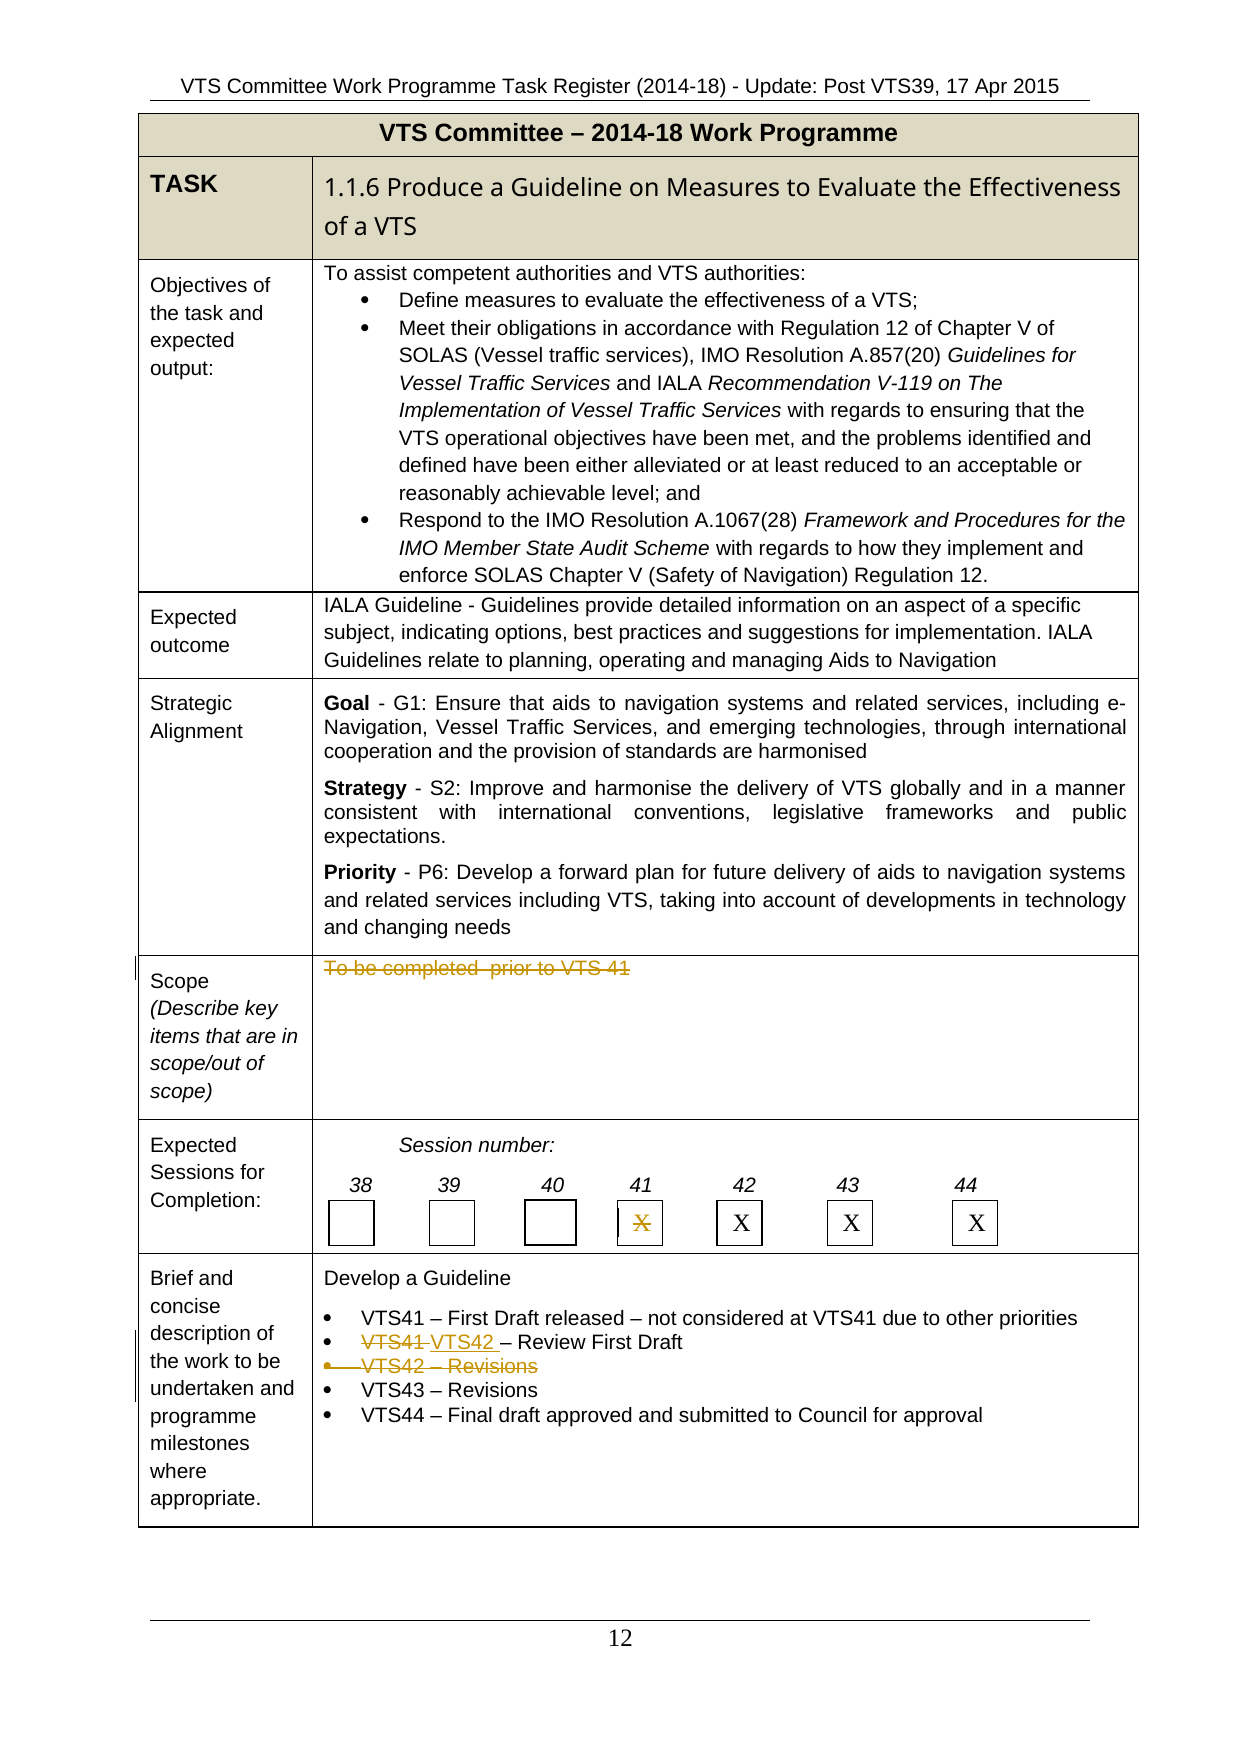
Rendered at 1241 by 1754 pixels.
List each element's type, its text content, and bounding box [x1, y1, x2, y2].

table_cell 1.1.6 Produce a Guideline on Measures to Evaluate the Effectiveness of a VTS [313, 157, 1138, 259]
table_cell Develop a Guideline VTS41 – First Draft released – not considered at VTS41 due to other priorities – Review First Draft VTS43 – Revisions VTS44 – Final draft approved and submitted to Council for approval [313, 1254, 1138, 1526]
table_cell Scope (Describe key items that are in scope/out of scope) [139, 956, 312, 1119]
table_cell Expected Sessions for Completion: [139, 1120, 312, 1253]
table_cell TASK [139, 157, 312, 259]
table_cell Objectives of the task and expected output: [139, 260, 312, 591]
table_cell IALA Guideline - Guidelines provide detailed information on an aspect of a specific subject, indicating options, best practices and suggestions for implementation. IALA Guidelines relate to planning, operating and managing Aids to Navigation [313, 593, 1138, 678]
table_cell Goal - G1: Ensure that aids to navigation systems and related services, including e-Navigation, Vessel Traffic Services, and emerging technologies, through international cooperation and the provision of standards are harmonised Strategy - S2: Improve and harmonise the delivery of VTS globally and in a manner consistent with international conventions, legislative frameworks and public expectations. Priority - P6: Develop a forward plan for future delivery of aids to navigation systems and related services including VTS, taking into account of developments in technology and changing needs [313, 679, 1138, 955]
table_cell Strategic Alignment [139, 679, 312, 955]
table_cell To assist competent authorities and VTS authorities: Define measures to evaluate the effectiveness of a VTS; Meet their obligations in accordance with Regulation 12 of Chapter V of SOLAS (Vessel traffic services), IMO Resolution A.857(20) Guidelines for Vessel Traffic Services and IALA Recommendation V-119 on The Implementation of Vessel Traffic Services with regards to ensuring that the VTS operational objectives have been met, and the problems identified and defined have been either alleviated or at least reduced to an acceptable or reasonably achievable level; and Respond to the IMO Resolution A.1067(28) Framework and Procedures for the IMO Member State Audit Scheme with regards to how they implement and enforce SOLAS Chapter V (Safety of Navigation) Regulation 12. [313, 260, 1138, 591]
table_cell Expected outcome [139, 593, 312, 678]
table_header VTS Committee – 2014-18 Work Programme [139, 114, 1138, 156]
table_cell [313, 956, 1138, 1119]
table_cell Session number: 38 39 40 41 42 43 44 [313, 1120, 1138, 1253]
table_cell Brief and concise description of the work to be undertaken and programme milestones where appropriate. [139, 1254, 312, 1526]
